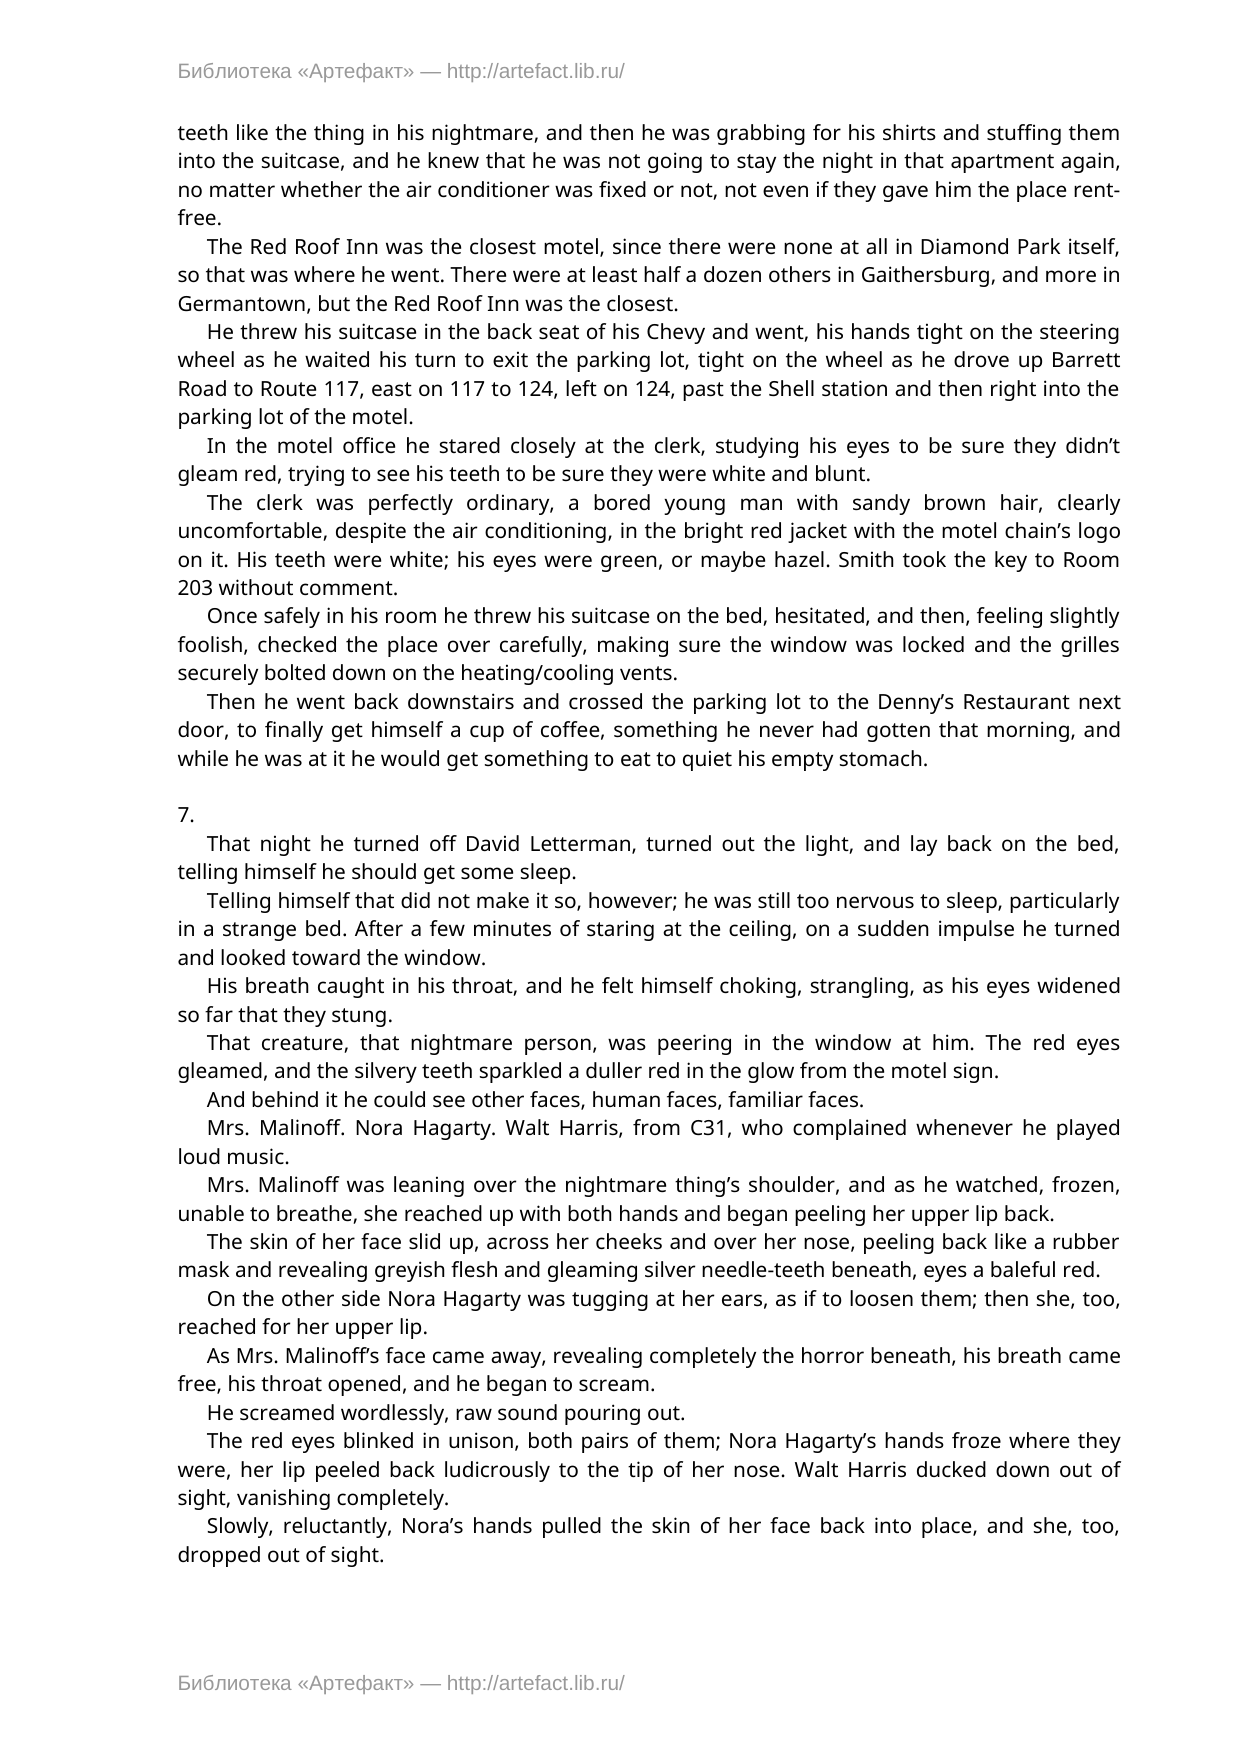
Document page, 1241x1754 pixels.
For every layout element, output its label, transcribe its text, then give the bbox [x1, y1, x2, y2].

text The red eyes blinked in unison, both pairs of them; Nora Hagarty’s hands froze where they were, her lip peeled back ludicrously to the tip of her nose. Walt Harris ducked down out of sight, vanishing completely. [177, 1426, 1122, 1512]
text He threw his suitcase in the back seat of his Chevy and went, his hands tight on the steering wheel as he waited his turn to exit the parking lot, tight on the wheel as he drove up Barrett Road to Route 117, east on 117 to 124, left on 124, past the Shell station and then right into the parking lot of the motel. [177, 317, 1122, 431]
text Mrs. Malinoff was leaning over the nightmare thing’s shoulder, and as he watched, frozen, unable to breathe, she reached up with both hands and began peeling her upper lip back. [177, 1170, 1122, 1227]
text That night he turned off David Letterman, turned out the light, and lay back on the bed, telling himself he should get some sleep. [177, 829, 1122, 886]
text Telling himself that did not make it so, however; he was still too nervous to sleep, particularly in a strange bed. After a few minutes of staring at the ceiling, on a sudden impulse he turned and looked toward the window. [177, 886, 1122, 971]
text The Red Roof Inn was the closest motel, since there were none at all in Diamond Park itself, so that was where he went. There were at least half a dozen others in Gaithersburg, and more in Germantown, but the Red Roof Inn was the closest. [177, 232, 1122, 317]
text Then he went back downstairs and crossed the parking lot to the Denny’s Restaurant next door, to finally get himself a cup of coffee, something he never had gotten that morning, and while he was at it he would get something to eat to quiet his empty stomach. [177, 687, 1122, 772]
text The clerk was perfectly ordinary, a bored young man with sandy brown hair, clearly uncomfortable, despite the air conditioning, in the bright red jacket with the motel chain’s logo on it. His teeth were white; his eyes were green, or maybe hazel. Smith took the key to Room 203 without comment. [177, 488, 1122, 602]
text The skin of her face slid up, across her cheeks and over her nose, peeling back like a rubber mask and revealing greyish flesh and gleaming silver needle-teeth beneath, eyes a baleful red. [177, 1227, 1122, 1284]
text Mrs. Malinoff. Nora Hagarty. Walt Harris, from C31, who complained whenever he played loud music. [177, 1113, 1122, 1170]
text That creature, that nightmare person, was peering in the window at him. The red eyes gleamed, and the silvery teeth sparkled a duller red in the glow from the motel sign. [177, 1028, 1122, 1085]
text In the motel office he stared closely at the clerk, studying his eyes to be sure they didn’t gleam red, trying to see his teeth to be sure they were white and blunt. [177, 431, 1122, 488]
text His breath caught in his throat, and he felt himself choking, strangling, as his eyes widened so far that they stung. [177, 971, 1122, 1028]
text As Mrs. Malinoff’s face came away, revealing completely the horror beneath, his breath came free, his throat opened, and he began to scream. [177, 1341, 1122, 1398]
text He screamed wordlessly, raw sound pouring out. [177, 1398, 1122, 1426]
text Slowly, reluctantly, Nora’s hands pulled the skin of her face back into place, and she, too, dropped out of sight. [177, 1512, 1122, 1568]
text 7. [177, 801, 1122, 829]
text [177, 118, 1122, 232]
text And behind it he could see other faces, human faces, familiar faces. [177, 1085, 1122, 1113]
text On the other side Nora Hagarty was tugging at her ears, as if to loosen them; then she, too, reached for her upper lip. [177, 1284, 1122, 1341]
text Once safely in his room he threw his suitcase on the bed, hesitated, and then, feeling slightly foolish, checked the place over carefully, making sure the window was locked and the grilles securely bolted down on the heating/cooling vents. [177, 602, 1122, 687]
